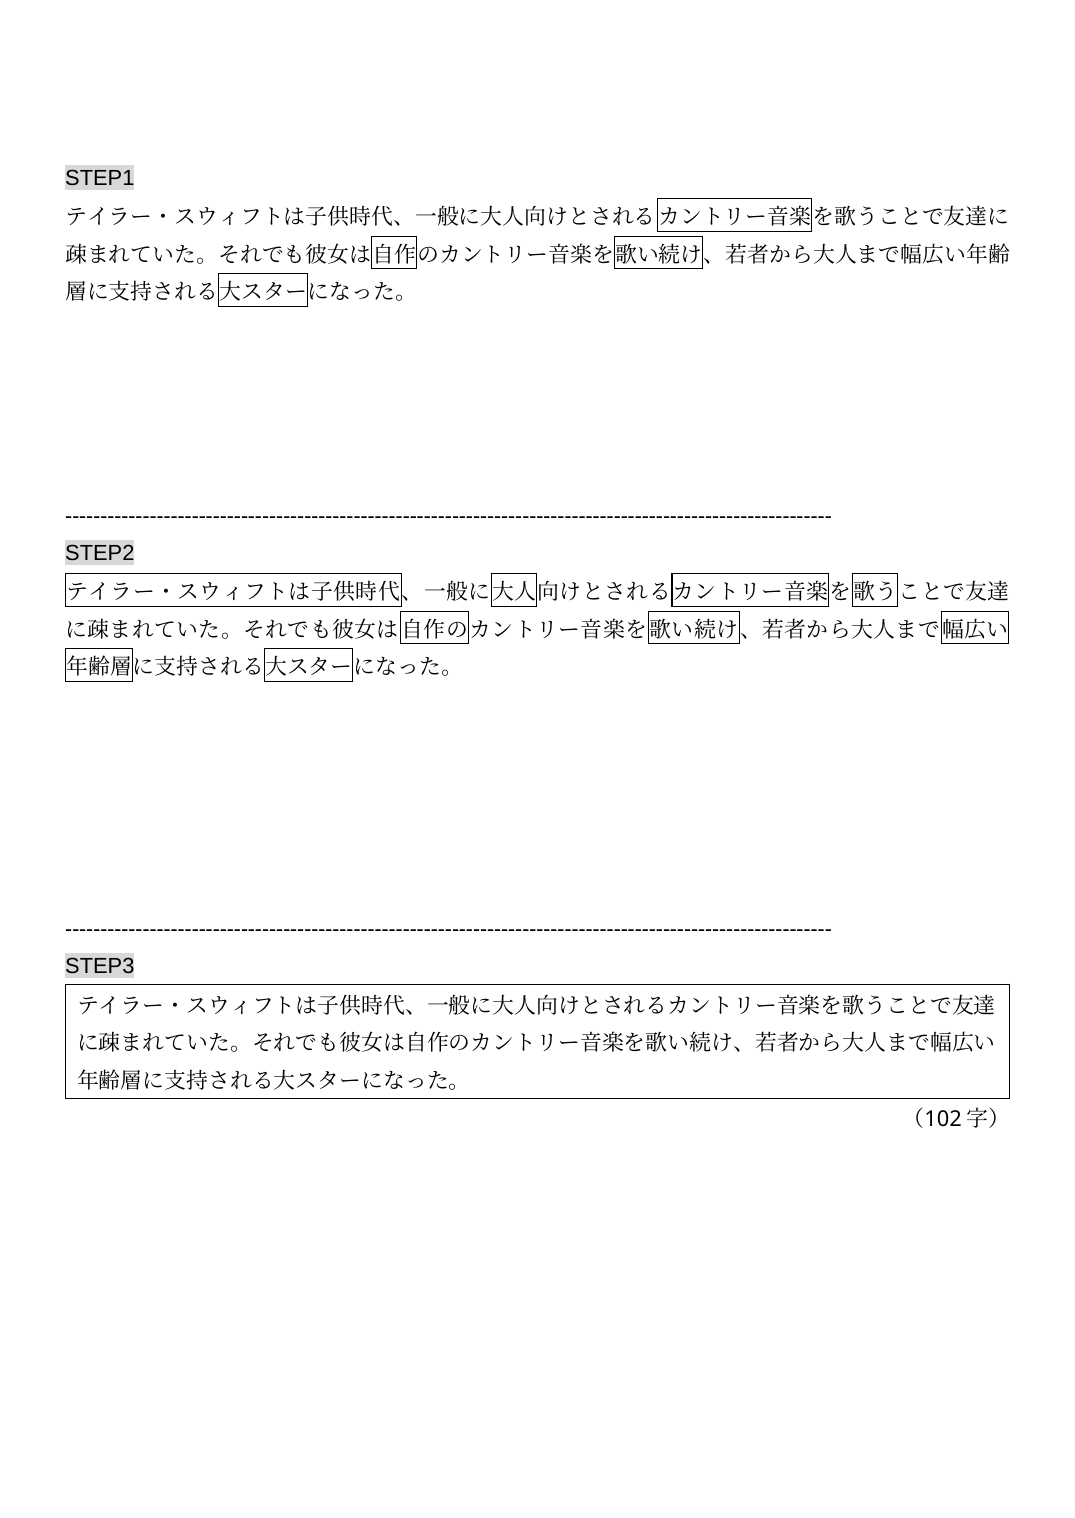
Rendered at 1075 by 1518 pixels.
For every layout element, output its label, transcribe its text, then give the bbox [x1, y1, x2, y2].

text テイラー・スウィフトは子供時代、一般に大人向けとされるカントリー音楽を歌うことで友達に疎まれていた。それでも彼女は自作のカントリー音楽を歌い続け、若者から大人まで幅広い年齢層に支持される大スターになった。 [65, 196, 1010, 309]
text STEP1 [65, 159, 1010, 196]
text テイラー・スウィフトは子供時代、一般に大人向けとされるカントリー音楽を歌うことで友達に疎まれていた。それでも彼女は自作のカントリー音楽を歌い続け、若者から大人まで幅広い年齢層に支持される大スターになった。 [65, 571, 1010, 684]
text ------------------------------------------------------------------------------------------------------------- [65, 909, 1010, 946]
table_header テイラー・スウィフトは子供時代、一般に大人向けとされるカントリー音楽を歌うことで友達に疎まれていた。それでも彼女は自作のカントリー音楽を歌い続け、若者から大人まで幅広い年齢層に支持される大スターになった。 [66, 985, 1009, 1097]
text （102字） [65, 1099, 1010, 1136]
text STEP3 [65, 946, 1010, 984]
text STEP2 [65, 534, 1010, 571]
text ------------------------------------------------------------------------------------------------------------- [65, 496, 1010, 534]
